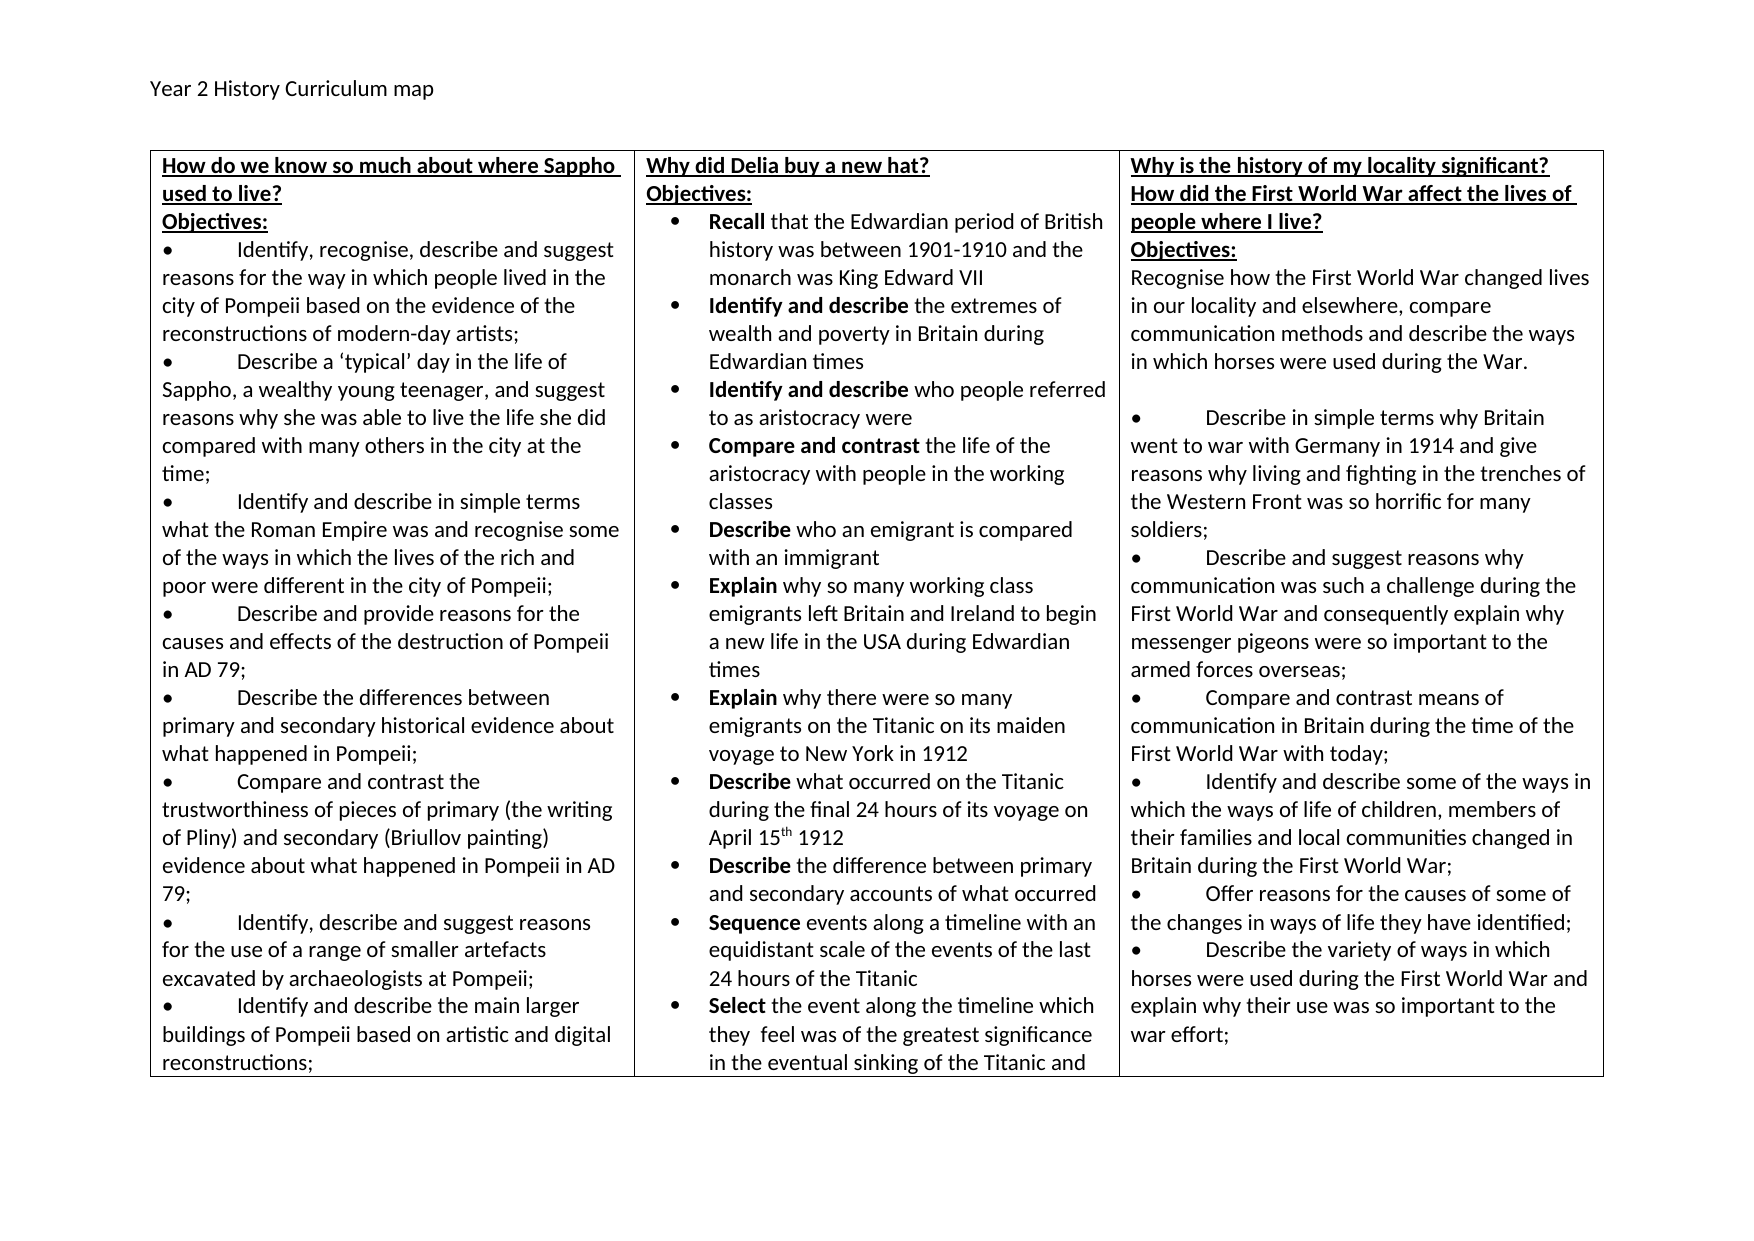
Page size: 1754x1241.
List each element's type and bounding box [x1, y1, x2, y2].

table_header [635, 151, 1119, 1076]
table_header [151, 151, 634, 1076]
table_header [1120, 151, 1603, 1076]
